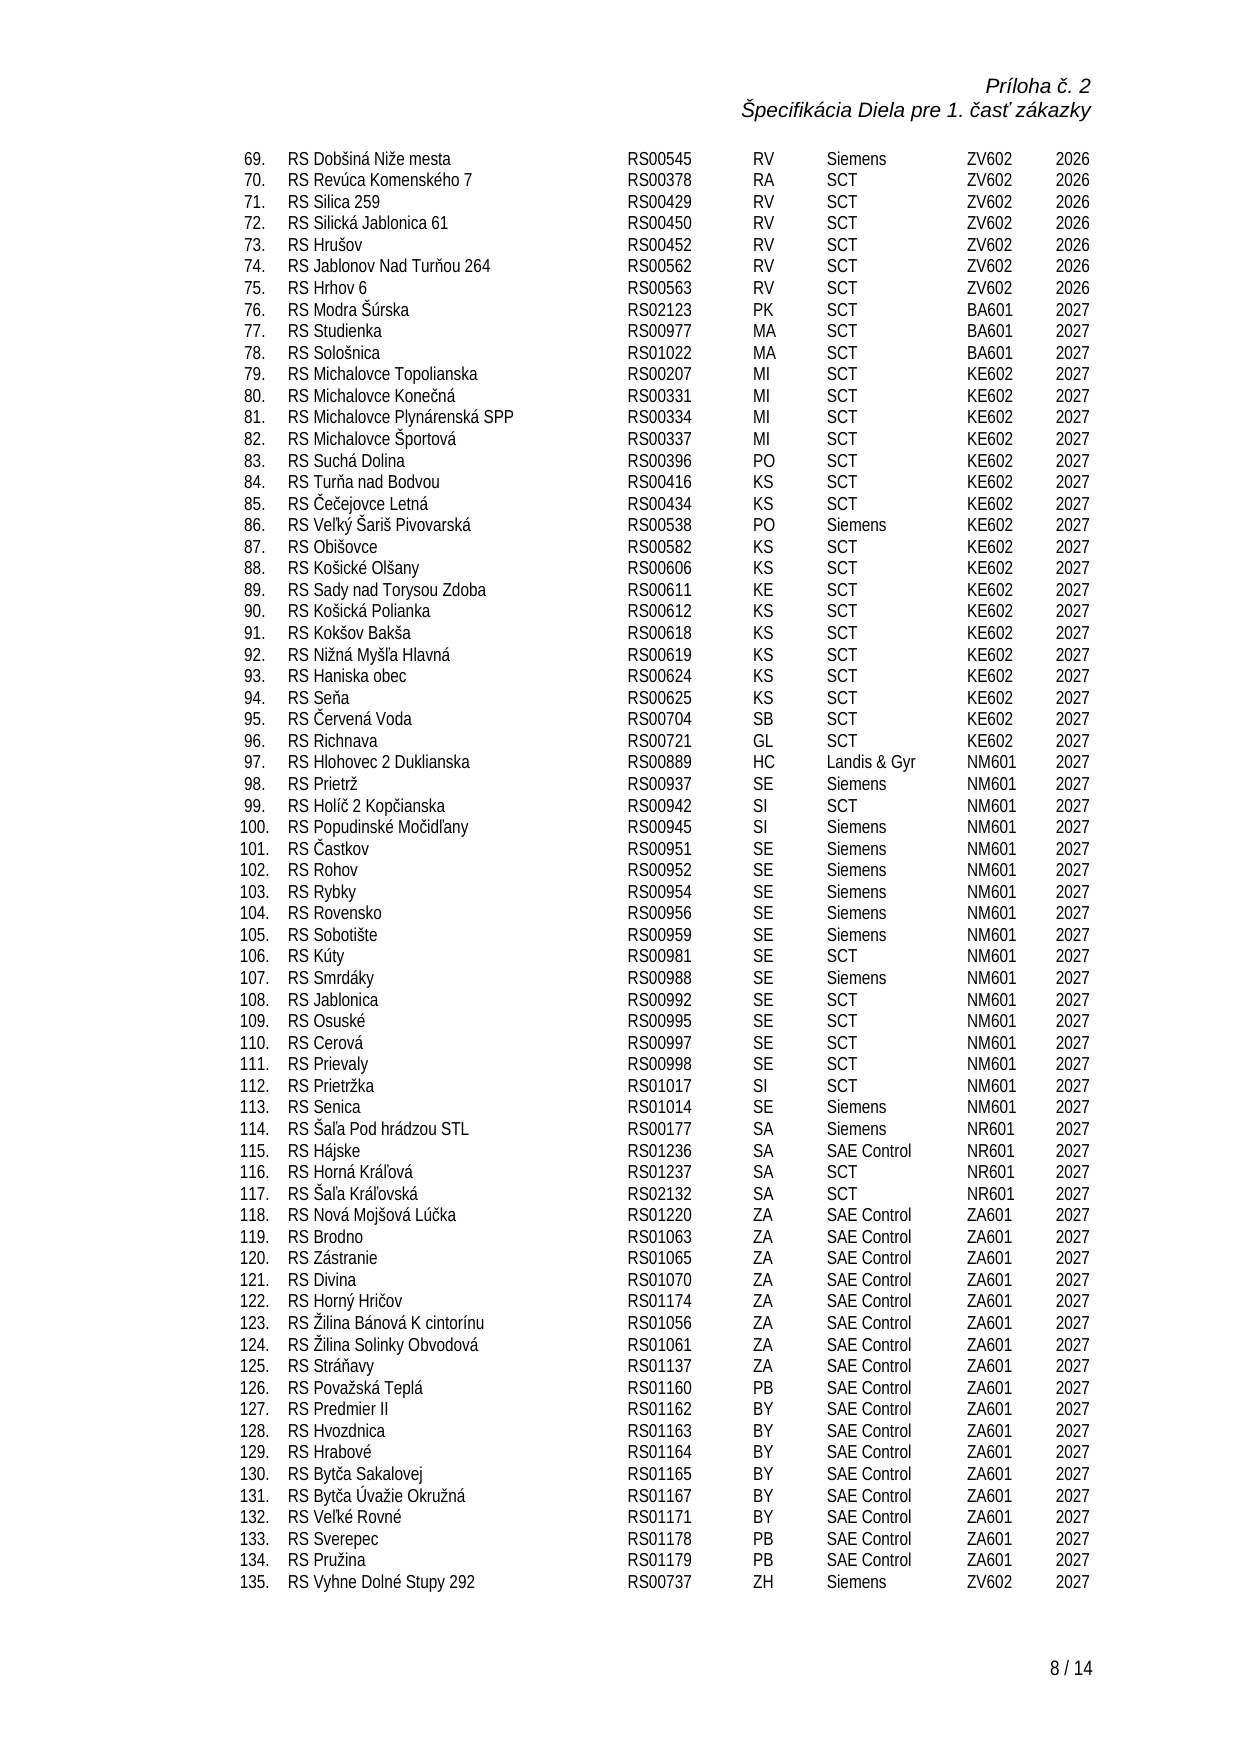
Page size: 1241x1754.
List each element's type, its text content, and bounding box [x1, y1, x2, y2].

table_cell RS00538 [620, 514, 746, 536]
table_cell KE602 [960, 363, 1048, 385]
table_cell BY [746, 1441, 819, 1463]
table_cell 112. [229, 1075, 280, 1096]
table_cell SCT [819, 299, 959, 320]
table_cell 2027 [1048, 1290, 1137, 1312]
table_cell ZA601 [960, 1269, 1048, 1290]
table_cell 2027 [1048, 1096, 1137, 1118]
table_cell SCT [819, 1053, 959, 1075]
table_cell SCT [819, 644, 959, 665]
table_cell BA601 [960, 342, 1048, 363]
table_cell 108. [229, 989, 280, 1010]
table_cell 81. [229, 406, 280, 428]
table_cell 83. [229, 450, 280, 471]
table_cell ZA601 [960, 1355, 1048, 1377]
table_cell SCT [819, 1183, 959, 1204]
table_cell SCT [819, 428, 959, 449]
table_cell ZA [746, 1355, 819, 1377]
table_cell 2026 [1048, 277, 1137, 298]
table_cell 2027 [1048, 600, 1137, 622]
table_cell 2027 [1048, 1032, 1137, 1053]
table_cell RS02123 [620, 299, 746, 320]
table_cell 129. [229, 1441, 280, 1463]
table_cell RS Košické Olšany [280, 557, 620, 579]
table_cell 100. [229, 816, 280, 838]
table_cell Siemens [819, 1096, 959, 1118]
table_cell RS Pružina [280, 1549, 620, 1571]
table_cell 2027 [1048, 730, 1137, 751]
table_cell ZA [746, 1312, 819, 1333]
table_cell 2027 [1048, 1183, 1137, 1204]
table_cell RS Silická Jablonica 61 [280, 212, 620, 234]
table_cell RS00207 [620, 363, 746, 385]
table_cell SAE Control [819, 1334, 959, 1355]
table_cell ZA601 [960, 1312, 1048, 1333]
table_cell Siemens [819, 816, 959, 838]
table_cell 2027 [1048, 751, 1137, 773]
table_cell ZA [746, 1290, 819, 1312]
table_cell RS00612 [620, 600, 746, 622]
table_cell RS Kokšov Bakša [280, 622, 620, 643]
table_cell 2027 [1048, 881, 1137, 902]
table_cell RS Zástranie [280, 1247, 620, 1269]
table_cell ZA [746, 1269, 819, 1290]
table_cell KS [746, 622, 819, 643]
table_cell 2027 [1048, 450, 1137, 471]
table_cell 2027 [1048, 363, 1137, 385]
table_cell RS01070 [620, 1269, 746, 1290]
table_cell 2027 [1048, 1140, 1137, 1161]
table_cell 79. [229, 363, 280, 385]
table_cell 128. [229, 1420, 280, 1441]
table_cell SCT [819, 255, 959, 277]
table_cell 2027 [1048, 1463, 1137, 1484]
table_cell RS01056 [620, 1312, 746, 1333]
table_cell 124. [229, 1334, 280, 1355]
table_cell 2026 [1048, 148, 1137, 169]
table_cell NM601 [960, 859, 1048, 881]
table_cell RS Hvozdnica [280, 1420, 620, 1441]
table_cell SA [746, 1183, 819, 1204]
table_cell PO [746, 514, 819, 536]
table_cell 88. [229, 557, 280, 579]
table_cell 2027 [1048, 1549, 1137, 1571]
table_cell RS Osuské [280, 1010, 620, 1032]
table_cell KE602 [960, 579, 1048, 600]
table_cell 2027 [1048, 945, 1137, 967]
table_cell 2027 [1048, 859, 1137, 881]
table_cell 135. [229, 1571, 280, 1592]
table_cell RS00331 [620, 385, 746, 406]
table_cell NM601 [960, 1032, 1048, 1053]
table_cell RS00997 [620, 1032, 746, 1053]
table_cell RS Hrhov 6 [280, 277, 620, 298]
table_cell RS Šaľa Pod hrádzou STL [280, 1118, 620, 1139]
table_cell RS Rohov [280, 859, 620, 881]
table_cell 69. [229, 148, 280, 169]
table_cell Siemens [819, 902, 959, 924]
table_cell 95. [229, 708, 280, 730]
table_cell ZV602 [960, 255, 1048, 277]
table_cell 2027 [1048, 1010, 1137, 1032]
table_cell KS [746, 471, 819, 493]
table_cell RS01171 [620, 1506, 746, 1528]
table_cell KE602 [960, 471, 1048, 493]
table_cell SCT [819, 557, 959, 579]
table_cell 2027 [1048, 406, 1137, 428]
table_cell 72. [229, 212, 280, 234]
table_cell Siemens [819, 148, 959, 169]
table_cell SCT [819, 191, 959, 212]
table_cell 2027 [1048, 708, 1137, 730]
table_cell RS01236 [620, 1140, 746, 1161]
table_cell RS02132 [620, 1183, 746, 1204]
table_cell RS Prietržka [280, 1075, 620, 1096]
table_cell 2027 [1048, 1506, 1137, 1528]
table_cell 110. [229, 1032, 280, 1053]
table_cell Siemens [819, 514, 959, 536]
table_cell 94. [229, 687, 280, 708]
table_cell NM601 [960, 1053, 1048, 1075]
table_cell ZH [746, 1571, 819, 1592]
table_cell KE602 [960, 730, 1048, 751]
table_cell 2027 [1048, 1441, 1137, 1463]
table_cell 74. [229, 255, 280, 277]
table_cell SCT [819, 730, 959, 751]
table_cell SCT [819, 945, 959, 967]
table_cell 2027 [1048, 989, 1137, 1010]
table_cell 82. [229, 428, 280, 449]
table_cell RS Bytča Úvažie Okružná [280, 1485, 620, 1506]
table_cell KE602 [960, 708, 1048, 730]
table_cell 2027 [1048, 557, 1137, 579]
table_cell SA [746, 1118, 819, 1139]
table_cell SAE Control [819, 1506, 959, 1528]
table_cell NM601 [960, 924, 1048, 945]
table_cell SE [746, 859, 819, 881]
table_cell 2026 [1048, 212, 1137, 234]
table_cell RS01163 [620, 1420, 746, 1441]
table_cell SCT [819, 471, 959, 493]
table_cell NM601 [960, 838, 1048, 859]
table_cell SE [746, 989, 819, 1010]
table_cell PK [746, 299, 819, 320]
table_cell 116. [229, 1161, 280, 1183]
table_cell RS00545 [620, 148, 746, 169]
table_cell 77. [229, 320, 280, 342]
table_cell RS01220 [620, 1204, 746, 1226]
table_cell 2027 [1048, 644, 1137, 665]
table_cell RS00956 [620, 902, 746, 924]
table_cell RS Michalovce Konečná [280, 385, 620, 406]
table_cell RS Košická Polianka [280, 600, 620, 622]
table_cell HC [746, 751, 819, 773]
table_cell KE602 [960, 514, 1048, 536]
table_cell 126. [229, 1377, 280, 1398]
table_cell SAE Control [819, 1485, 959, 1506]
table_cell SCT [819, 1032, 959, 1053]
table_cell BY [746, 1506, 819, 1528]
table_cell 2027 [1048, 342, 1137, 363]
table_cell 120. [229, 1247, 280, 1269]
table_cell RS01167 [620, 1485, 746, 1506]
table_cell RS01174 [620, 1290, 746, 1312]
table_cell 2027 [1048, 1226, 1137, 1247]
table_cell KE [746, 579, 819, 600]
table_cell 104. [229, 902, 280, 924]
table_cell 2027 [1048, 1377, 1137, 1398]
table_cell 86. [229, 514, 280, 536]
table_cell 97. [229, 751, 280, 773]
table_cell SCT [819, 536, 959, 557]
table_cell RS Holíč 2 Kopčianska [280, 795, 620, 816]
table_cell SE [746, 1053, 819, 1075]
table_cell 131. [229, 1485, 280, 1506]
table_cell SE [746, 1010, 819, 1032]
table_cell RS00450 [620, 212, 746, 234]
table_cell SCT [819, 1161, 959, 1183]
table_cell RS Michalovce Športová [280, 428, 620, 449]
table_cell SAE Control [819, 1269, 959, 1290]
table_cell SCT [819, 406, 959, 428]
table_cell RS Hrušov [280, 234, 620, 255]
table_cell KS [746, 665, 819, 687]
table_cell ZA601 [960, 1377, 1048, 1398]
table_cell RS Cerová [280, 1032, 620, 1053]
table_cell 2027 [1048, 1485, 1137, 1506]
table_cell Landis & Gyr [819, 751, 959, 773]
table_cell ZA601 [960, 1441, 1048, 1463]
table_cell RS Hrabové [280, 1441, 620, 1463]
table_cell RS Silica 259 [280, 191, 620, 212]
table_cell ZA601 [960, 1420, 1048, 1441]
table_cell 107. [229, 967, 280, 988]
table_cell RS00952 [620, 859, 746, 881]
table_cell PB [746, 1528, 819, 1549]
table_cell 114. [229, 1118, 280, 1139]
table_cell RS Michalovce Topolianska [280, 363, 620, 385]
table_cell RS Rovensko [280, 902, 620, 924]
table_cell 92. [229, 644, 280, 665]
table_cell SA [746, 1140, 819, 1161]
table_cell MI [746, 363, 819, 385]
table_cell 2027 [1048, 1528, 1137, 1549]
table_cell 98. [229, 773, 280, 794]
table_cell KE602 [960, 428, 1048, 449]
table_cell BA601 [960, 299, 1048, 320]
table_cell 2027 [1048, 967, 1137, 988]
table_cell 2027 [1048, 1420, 1137, 1441]
table_cell RS00721 [620, 730, 746, 751]
table_cell RS Sološnica [280, 342, 620, 363]
table_cell MI [746, 428, 819, 449]
table_cell BY [746, 1398, 819, 1420]
table_cell SCT [819, 277, 959, 298]
table_cell PO [746, 450, 819, 471]
table_cell ZA [746, 1204, 819, 1226]
table_cell RS Kúty [280, 945, 620, 967]
table_cell RS00624 [620, 665, 746, 687]
table_cell KS [746, 536, 819, 557]
table_cell 2027 [1048, 385, 1137, 406]
table_cell RS Divina [280, 1269, 620, 1290]
table_cell ZA [746, 1226, 819, 1247]
table_cell SCT [819, 169, 959, 191]
table_cell RS00582 [620, 536, 746, 557]
table_cell 2027 [1048, 1053, 1137, 1075]
table_cell SAE Control [819, 1204, 959, 1226]
table_cell RS01137 [620, 1355, 746, 1377]
table_cell 2027 [1048, 579, 1137, 600]
table_cell RS Šaľa Kráľovská [280, 1183, 620, 1204]
table_cell RS00416 [620, 471, 746, 493]
table_cell Siemens [819, 859, 959, 881]
table_cell SE [746, 1096, 819, 1118]
table_cell ZV602 [960, 191, 1048, 212]
table_cell RS Čečejovce Letná [280, 493, 620, 514]
table_cell KE602 [960, 406, 1048, 428]
table_cell SE [746, 881, 819, 902]
table_cell RV [746, 277, 819, 298]
table_cell ZA601 [960, 1549, 1048, 1571]
table_cell 76. [229, 299, 280, 320]
table_cell SCT [819, 579, 959, 600]
table_cell 2027 [1048, 1312, 1137, 1333]
table_cell RS01164 [620, 1441, 746, 1463]
table_cell 134. [229, 1549, 280, 1571]
table_cell ZA601 [960, 1334, 1048, 1355]
table_cell 87. [229, 536, 280, 557]
table_cell RS Revúca Komenského 7 [280, 169, 620, 191]
table_cell Siemens [819, 881, 959, 902]
table_cell 132. [229, 1506, 280, 1528]
table_cell SCT [819, 1010, 959, 1032]
table_cell RS Bytča Sakalovej [280, 1463, 620, 1484]
table_cell SE [746, 773, 819, 794]
table_cell SAE Control [819, 1140, 959, 1161]
table_cell RS01063 [620, 1226, 746, 1247]
table_cell ZA601 [960, 1528, 1048, 1549]
table_cell NM601 [960, 881, 1048, 902]
table_cell PB [746, 1549, 819, 1571]
table_cell RS00995 [620, 1010, 746, 1032]
table_cell 89. [229, 579, 280, 600]
table_cell RS Jablonov Nad Turňou 264 [280, 255, 620, 277]
table_cell SAE Control [819, 1226, 959, 1247]
table_cell 2027 [1048, 1161, 1137, 1183]
table_cell RS Jablonica [280, 989, 620, 1010]
table_cell NM601 [960, 902, 1048, 924]
table_cell RS Hájske [280, 1140, 620, 1161]
table_cell 70. [229, 169, 280, 191]
table_cell SAE Control [819, 1247, 959, 1269]
table_cell SCT [819, 665, 959, 687]
table_cell RS00334 [620, 406, 746, 428]
table_cell RS Žilina Solinky Obvodová [280, 1334, 620, 1355]
table_cell 2027 [1048, 493, 1137, 514]
table_cell RS Častkov [280, 838, 620, 859]
table_cell RS Modra Šúrska [280, 299, 620, 320]
table_cell 133. [229, 1528, 280, 1549]
table_cell 75. [229, 277, 280, 298]
table_cell RS Rybky [280, 881, 620, 902]
table_cell 2026 [1048, 234, 1137, 255]
table_cell RS Michalovce Plynárenská SPP [280, 406, 620, 428]
table_cell SI [746, 1075, 819, 1096]
table_cell RS Žilina Bánová K cintorínu [280, 1312, 620, 1333]
table_cell NR601 [960, 1183, 1048, 1204]
table_cell NM601 [960, 945, 1048, 967]
table_cell RS Obišovce [280, 536, 620, 557]
table_cell 117. [229, 1183, 280, 1204]
table_cell 121. [229, 1269, 280, 1290]
table_cell RS Prietrž [280, 773, 620, 794]
table_cell RS00998 [620, 1053, 746, 1075]
table_cell RS00954 [620, 881, 746, 902]
table_cell BA601 [960, 320, 1048, 342]
table_cell SE [746, 945, 819, 967]
table_cell SAE Control [819, 1441, 959, 1463]
table_cell SCT [819, 450, 959, 471]
table_cell NM601 [960, 795, 1048, 816]
table_cell Siemens [819, 773, 959, 794]
table_cell RS00988 [620, 967, 746, 988]
table_cell RV [746, 148, 819, 169]
table_cell KS [746, 557, 819, 579]
table_cell RS00977 [620, 320, 746, 342]
table_cell 96. [229, 730, 280, 751]
table_cell SCT [819, 795, 959, 816]
table_cell RS Suchá Dolina [280, 450, 620, 471]
table_cell RS00563 [620, 277, 746, 298]
table_cell PB [746, 1377, 819, 1398]
table_cell RS Richnava [280, 730, 620, 751]
table_cell 78. [229, 342, 280, 363]
table_cell SCT [819, 989, 959, 1010]
table_cell ZA601 [960, 1290, 1048, 1312]
table_cell SCT [819, 342, 959, 363]
table_cell RV [746, 234, 819, 255]
table_cell RS00945 [620, 816, 746, 838]
table_cell SCT [819, 320, 959, 342]
table_cell KE602 [960, 385, 1048, 406]
table_cell SE [746, 967, 819, 988]
table_cell 2027 [1048, 1247, 1137, 1269]
table_cell NM601 [960, 816, 1048, 838]
table_cell Siemens [819, 1571, 959, 1592]
table_cell BY [746, 1485, 819, 1506]
table_cell RS01162 [620, 1398, 746, 1420]
table_cell RV [746, 212, 819, 234]
table_cell RS01165 [620, 1463, 746, 1484]
table_cell 125. [229, 1355, 280, 1377]
table_cell 91. [229, 622, 280, 643]
table_cell RS01237 [620, 1161, 746, 1183]
table_cell 2027 [1048, 1571, 1137, 1592]
table_cell ZV602 [960, 1571, 1048, 1592]
table_cell SCT [819, 212, 959, 234]
table_cell 2027 [1048, 428, 1137, 449]
table_cell SCT [819, 1075, 959, 1096]
table_cell RS00737 [620, 1571, 746, 1592]
table_cell NM601 [960, 989, 1048, 1010]
table_cell Siemens [819, 924, 959, 945]
table_cell 123. [229, 1312, 280, 1333]
table_cell 2027 [1048, 299, 1137, 320]
table_cell 109. [229, 1010, 280, 1032]
table_cell 2027 [1048, 838, 1137, 859]
table_cell 130. [229, 1463, 280, 1484]
table_cell RS Veľké Rovné [280, 1506, 620, 1528]
table_cell RS Smrdáky [280, 967, 620, 988]
table_cell 2027 [1048, 773, 1137, 794]
table_cell RS Horný Hričov [280, 1290, 620, 1312]
table_cell KE602 [960, 600, 1048, 622]
table_cell 115. [229, 1140, 280, 1161]
table_cell SAE Control [819, 1463, 959, 1484]
table_cell 85. [229, 493, 280, 514]
table_cell SCT [819, 493, 959, 514]
table_cell ZA601 [960, 1226, 1048, 1247]
table_cell 73. [229, 234, 280, 255]
table_cell RS Horná Kráľová [280, 1161, 620, 1183]
table_cell SCT [819, 234, 959, 255]
table_cell SCT [819, 385, 959, 406]
table_cell KS [746, 687, 819, 708]
table_cell RS01017 [620, 1075, 746, 1096]
table_cell MI [746, 385, 819, 406]
table_cell ZA601 [960, 1485, 1048, 1506]
table_cell 2027 [1048, 665, 1137, 687]
table_cell SCT [819, 600, 959, 622]
table_cell 2027 [1048, 1355, 1137, 1377]
table_cell 111. [229, 1053, 280, 1075]
table_cell RS00959 [620, 924, 746, 945]
table_cell RS01061 [620, 1334, 746, 1355]
table_cell 2027 [1048, 471, 1137, 493]
table_cell 119. [229, 1226, 280, 1247]
table_cell 2026 [1048, 191, 1137, 212]
table_cell 2027 [1048, 1398, 1137, 1420]
table_cell 2027 [1048, 795, 1137, 816]
table_cell KE602 [960, 644, 1048, 665]
table_cell SA [746, 1161, 819, 1183]
table_cell RS00177 [620, 1118, 746, 1139]
table_cell 2027 [1048, 320, 1137, 342]
table_cell RV [746, 191, 819, 212]
table_cell RS Seňa [280, 687, 620, 708]
table_cell ZA601 [960, 1204, 1048, 1226]
table_cell 2027 [1048, 1118, 1137, 1139]
table_cell 71. [229, 191, 280, 212]
table_cell RS01065 [620, 1247, 746, 1269]
table_cell SE [746, 838, 819, 859]
table_cell SAE Control [819, 1377, 959, 1398]
table_cell 105. [229, 924, 280, 945]
table_cell SAE Control [819, 1355, 959, 1377]
table_cell RS Červená Voda [280, 708, 620, 730]
table_cell 84. [229, 471, 280, 493]
table_cell KS [746, 600, 819, 622]
table_cell SAE Control [819, 1312, 959, 1333]
table_cell 102. [229, 859, 280, 881]
table_cell RS00618 [620, 622, 746, 643]
table_cell 2026 [1048, 169, 1137, 191]
table_cell 2027 [1048, 816, 1137, 838]
table_cell SE [746, 924, 819, 945]
table_cell RS Senica [280, 1096, 620, 1118]
table_cell SAE Control [819, 1420, 959, 1441]
table_cell RS Sobotište [280, 924, 620, 945]
table_cell RS01179 [620, 1549, 746, 1571]
table_cell KE602 [960, 665, 1048, 687]
table_cell RS Popudinské Močidľany [280, 816, 620, 838]
table_cell RS Dobšiná Niže mesta [280, 148, 620, 169]
table_cell ZV602 [960, 169, 1048, 191]
table_cell SAE Control [819, 1398, 959, 1420]
table_cell RS00434 [620, 493, 746, 514]
table_cell RS00378 [620, 169, 746, 191]
table_cell RS00429 [620, 191, 746, 212]
table_cell RV [746, 255, 819, 277]
table_cell KE602 [960, 536, 1048, 557]
table_cell 2027 [1048, 1334, 1137, 1355]
table_cell 2027 [1048, 536, 1137, 557]
table_cell 2027 [1048, 924, 1137, 945]
table_cell BY [746, 1420, 819, 1441]
table_cell RS Stráňavy [280, 1355, 620, 1377]
table_cell 101. [229, 838, 280, 859]
table_cell BY [746, 1463, 819, 1484]
table_cell 2027 [1048, 902, 1137, 924]
table_cell 2027 [1048, 1269, 1137, 1290]
table_cell RS Nižná Myšľa Hlavná [280, 644, 620, 665]
table_cell KE602 [960, 493, 1048, 514]
table_cell GL [746, 730, 819, 751]
table_cell 122. [229, 1290, 280, 1312]
table_cell MA [746, 342, 819, 363]
table_cell SI [746, 816, 819, 838]
table_cell ZV602 [960, 148, 1048, 169]
table_cell SE [746, 1032, 819, 1053]
table_cell SAE Control [819, 1290, 959, 1312]
table_cell NM601 [960, 1010, 1048, 1032]
table_cell KE602 [960, 622, 1048, 643]
table_cell RS00606 [620, 557, 746, 579]
table_cell RA [746, 169, 819, 191]
table_cell SCT [819, 363, 959, 385]
table_cell 99. [229, 795, 280, 816]
table_cell SB [746, 708, 819, 730]
table_cell RS Veľký Šariš Pivovarská [280, 514, 620, 536]
table_cell SE [746, 902, 819, 924]
table_cell 80. [229, 385, 280, 406]
table_cell ZV602 [960, 234, 1048, 255]
table_cell KS [746, 644, 819, 665]
table_cell RS Hlohovec 2 Duklianska [280, 751, 620, 773]
table_cell RS00981 [620, 945, 746, 967]
table_cell ZA601 [960, 1463, 1048, 1484]
table_cell SAE Control [819, 1549, 959, 1571]
table_cell RS Prievaly [280, 1053, 620, 1075]
table_cell 2027 [1048, 622, 1137, 643]
table_cell 93. [229, 665, 280, 687]
table_cell RS00704 [620, 708, 746, 730]
table_cell NM601 [960, 1096, 1048, 1118]
table_cell 103. [229, 881, 280, 902]
table_cell RS Studienka [280, 320, 620, 342]
table_cell RS Sverepec [280, 1528, 620, 1549]
table_cell NM601 [960, 773, 1048, 794]
table_cell SCT [819, 622, 959, 643]
table_cell RS00337 [620, 428, 746, 449]
table_cell KE602 [960, 450, 1048, 471]
table_cell RS00951 [620, 838, 746, 859]
table_cell RS Brodno [280, 1226, 620, 1247]
table_cell RS00942 [620, 795, 746, 816]
table_cell 113. [229, 1096, 280, 1118]
table_cell 106. [229, 945, 280, 967]
table_cell RS Sady nad Torysou Zdoba [280, 579, 620, 600]
table_cell SCT [819, 708, 959, 730]
table_cell Siemens [819, 838, 959, 859]
table_cell NR601 [960, 1140, 1048, 1161]
table_cell 127. [229, 1398, 280, 1420]
table_cell RS00889 [620, 751, 746, 773]
table_cell MA [746, 320, 819, 342]
table_cell RS00625 [620, 687, 746, 708]
table_cell Siemens [819, 967, 959, 988]
table_cell RS00619 [620, 644, 746, 665]
table_cell Siemens [819, 1118, 959, 1139]
table_cell ZA [746, 1247, 819, 1269]
table_cell RS01014 [620, 1096, 746, 1118]
table_cell RS00611 [620, 579, 746, 600]
table_cell RS Vyhne Dolné Stupy 292 [280, 1571, 620, 1592]
table_cell RS00937 [620, 773, 746, 794]
table_cell RS Nová Mojšová Lúčka [280, 1204, 620, 1226]
table_cell ZA601 [960, 1398, 1048, 1420]
table_cell MI [746, 406, 819, 428]
table_cell ZA [746, 1334, 819, 1355]
table_cell SCT [819, 687, 959, 708]
table_cell ZA601 [960, 1247, 1048, 1269]
table_cell ZA601 [960, 1506, 1048, 1528]
table_cell RS Považská Teplá [280, 1377, 620, 1398]
table_cell NM601 [960, 967, 1048, 988]
table_cell NM601 [960, 751, 1048, 773]
table_cell 2027 [1048, 687, 1137, 708]
table_cell KE602 [960, 557, 1048, 579]
table_cell KE602 [960, 687, 1048, 708]
table_cell NR601 [960, 1161, 1048, 1183]
table_cell RS01022 [620, 342, 746, 363]
table_cell RS00992 [620, 989, 746, 1010]
table_cell 2026 [1048, 255, 1137, 277]
table_cell RS Predmier II [280, 1398, 620, 1420]
table_cell ZV602 [960, 277, 1048, 298]
table_cell SAE Control [819, 1528, 959, 1549]
table_cell 2027 [1048, 514, 1137, 536]
table_cell 2027 [1048, 1075, 1137, 1096]
table_cell NR601 [960, 1118, 1048, 1139]
table_cell 90. [229, 600, 280, 622]
table_cell NM601 [960, 1075, 1048, 1096]
table_cell KS [746, 493, 819, 514]
table_cell 2027 [1048, 1204, 1137, 1226]
table_cell RS00562 [620, 255, 746, 277]
table_cell RS00452 [620, 234, 746, 255]
table_cell RS Haniska obec [280, 665, 620, 687]
table_cell RS01160 [620, 1377, 746, 1398]
table_cell SI [746, 795, 819, 816]
table_cell RS00396 [620, 450, 746, 471]
table_cell RS Turňa nad Bodvou [280, 471, 620, 493]
table_cell ZV602 [960, 212, 1048, 234]
table_cell 118. [229, 1204, 280, 1226]
table_cell RS01178 [620, 1528, 746, 1549]
